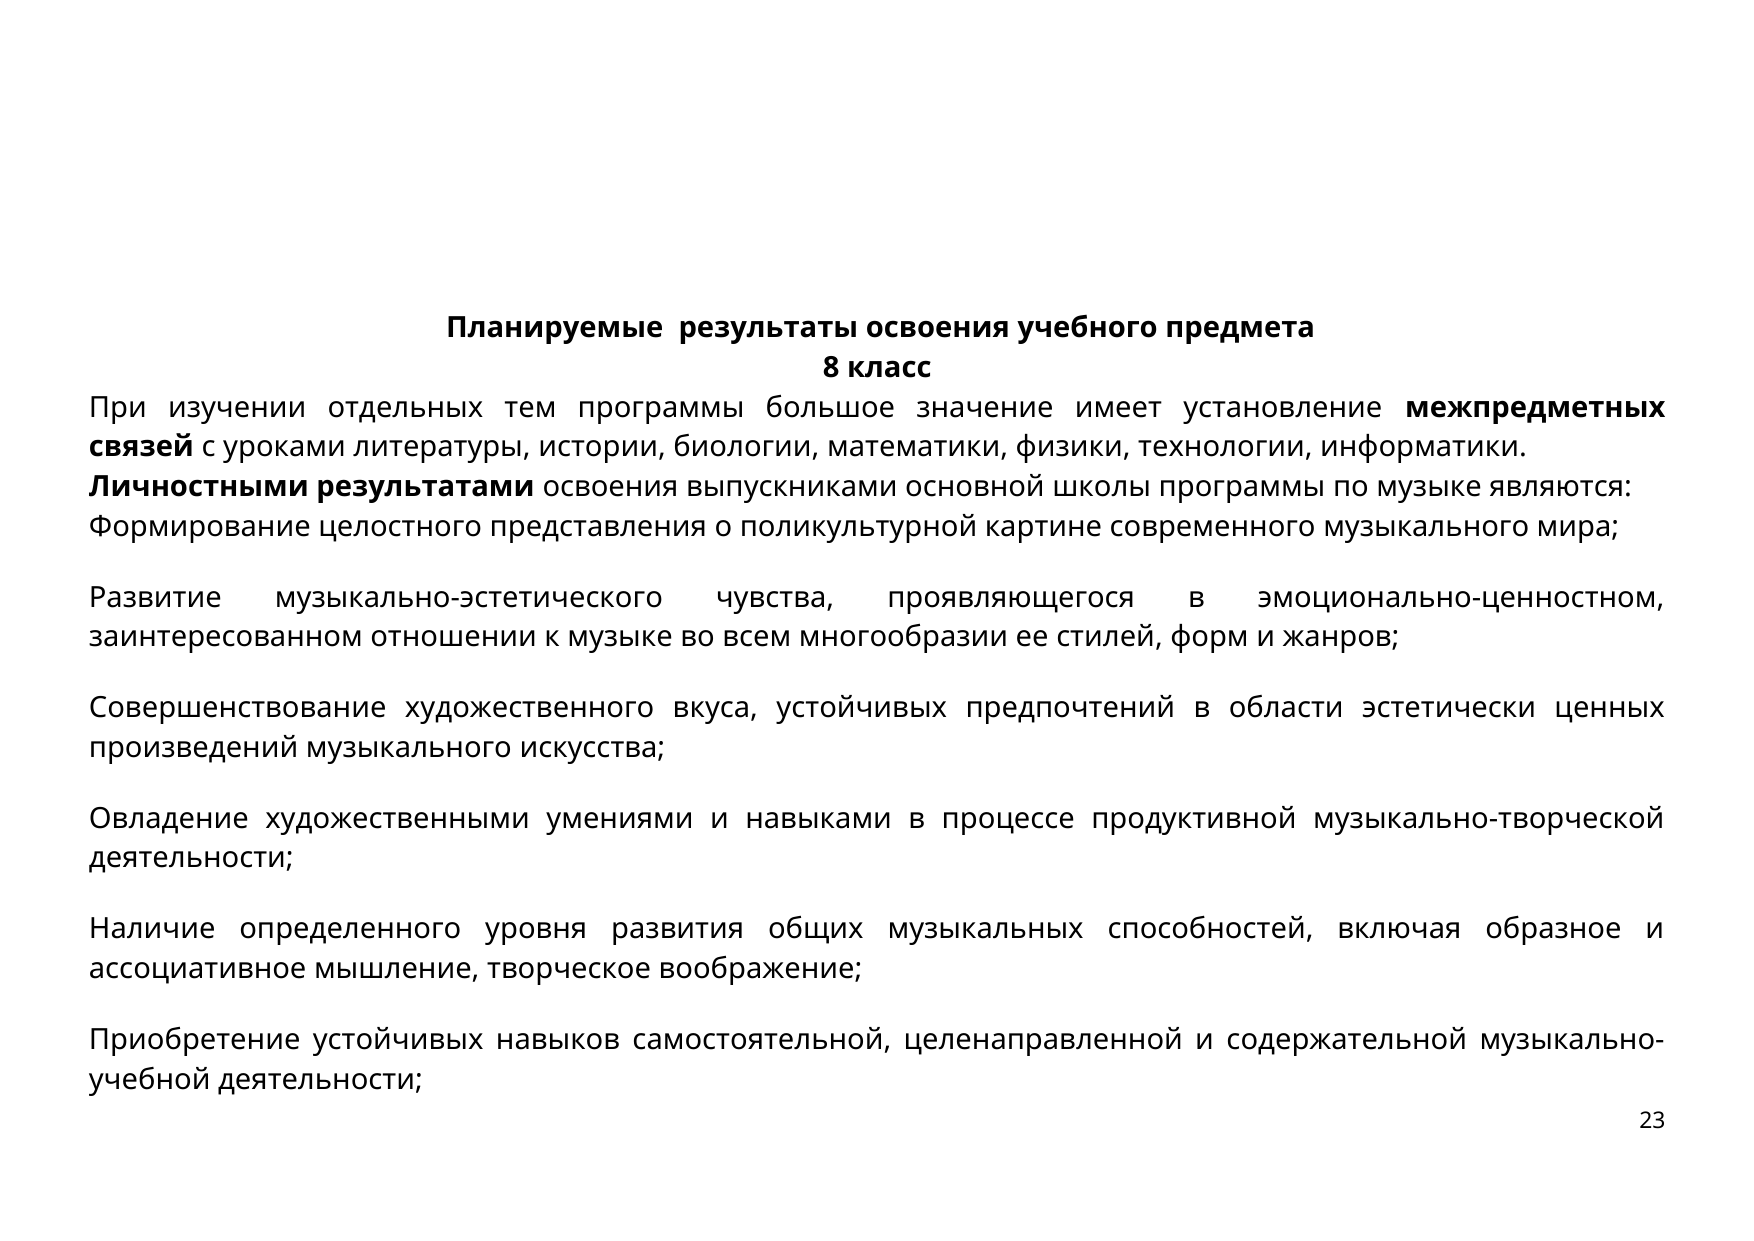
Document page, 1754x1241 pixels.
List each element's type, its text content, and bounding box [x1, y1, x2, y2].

text Формирование целостного представления о поликультурной картине современного музыкального мира; [89, 505, 1665, 544]
text При изучении отдельных тем программы большое значение имеет установление межпредметных связей с уроками литературы, истории, биологии, математики, физики, технологии, информатики. [89, 386, 1665, 465]
text Совершенствование художественного вкуса, устойчивых предпочтений в области эстетически ценных произведений музыкального искусства; [89, 686, 1665, 766]
text Планируемые результаты освоения учебного предмета [89, 306, 1665, 346]
text 8 класс [89, 346, 1665, 386]
text Наличие определенного уровня развития общих музыкальных способностей, включая образное и ассоциативное мышление, творческое воображение; [89, 908, 1665, 987]
text Овладение художественными умениями и навыками в процессе продуктивной музыкально-творческой деятельности; [89, 797, 1665, 876]
text Приобретение устойчивых навыков самостоятельной, целенаправленной и содержательной музыкально-учебной деятельности; [89, 1018, 1665, 1098]
text Развитие музыкально-эстетического чувства, проявляющегося в эмоционально-ценностном, заинтересованном отношении к музыке во всем многообразии ее стилей, форм и жанров; [89, 576, 1665, 655]
text Личностными результатами освоения выпускниками основной школы программы по музыке являются: [89, 465, 1665, 505]
